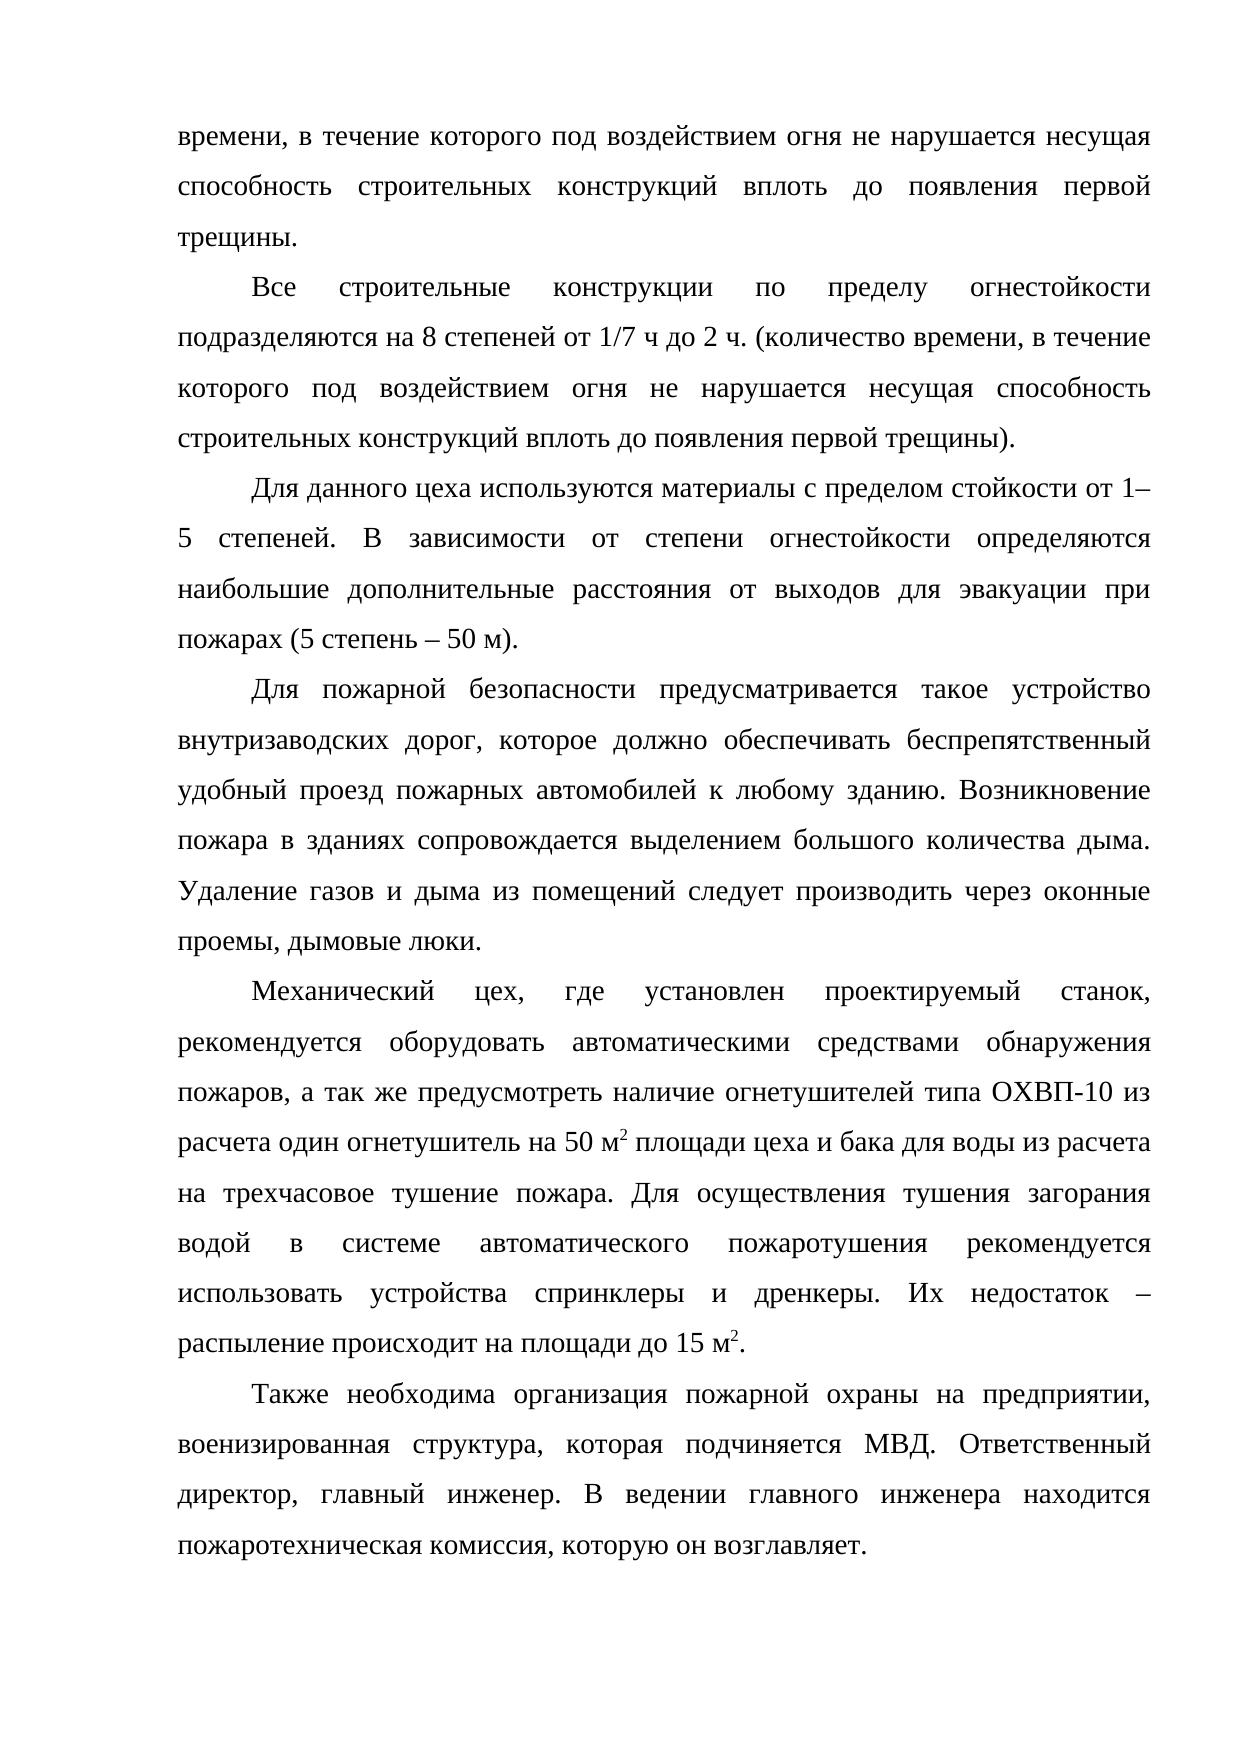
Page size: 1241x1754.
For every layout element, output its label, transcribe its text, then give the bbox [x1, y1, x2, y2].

text Также необходима организация пожарной охраны на предприятии, военизированная структура, которая подчиняется МВД. Ответственный директор, главный инженер. В ведении главного инженера находится пожаротехническая комиссия, которую он возглавляет. [177, 1376, 1152, 1560]
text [177, 118, 1152, 252]
text Механический цех, где установлен проектируемый станок, рекомендуется оборудовать автоматическими средствами обнаружения пожаров, а так же предусмотреть наличие огнетушителей типа ОХВП-10 из расчета один огнетушитель на 50 м2 площади цеха и бака для воды из расчета на трехчасовое тушение пожара. Для осуществления тушения загорания водой в системе автоматического пожаротушения рекомендуется использовать устройства спринклеры и дренкеры. Их недостаток – распыление происходит на площади до 15 м2. [177, 973, 1152, 1359]
text Все строительные конструкции по пределу огнестойкости подразделяются на 8 степеней от 1/7 ч до 2 ч. (количество времени, в течение которого под воздействием огня не нарушается несущая способность строительных конструкций вплоть до появления первой трещины). [177, 269, 1152, 453]
text Для пожарной безопасности предусматривается такое устройство внутризаводских дорог, которое должно обеспечивать беспрепятственный удобный проезд пожарных автомобилей к любому зданию. Возникновение пожара в зданиях сопровождается выделением большого количества дыма. Удаление газов и дыма из помещений следует производить через оконные проемы, дымовые люки. [177, 672, 1152, 957]
text Для данного цеха используются материалы с пределом стойкости от 1–5 степеней. В зависимости от степени огнестойкости определяются наибольшие дополнительные расстояния от выходов для эвакуации при пожарах (5 степень – 50 м). [177, 470, 1152, 655]
